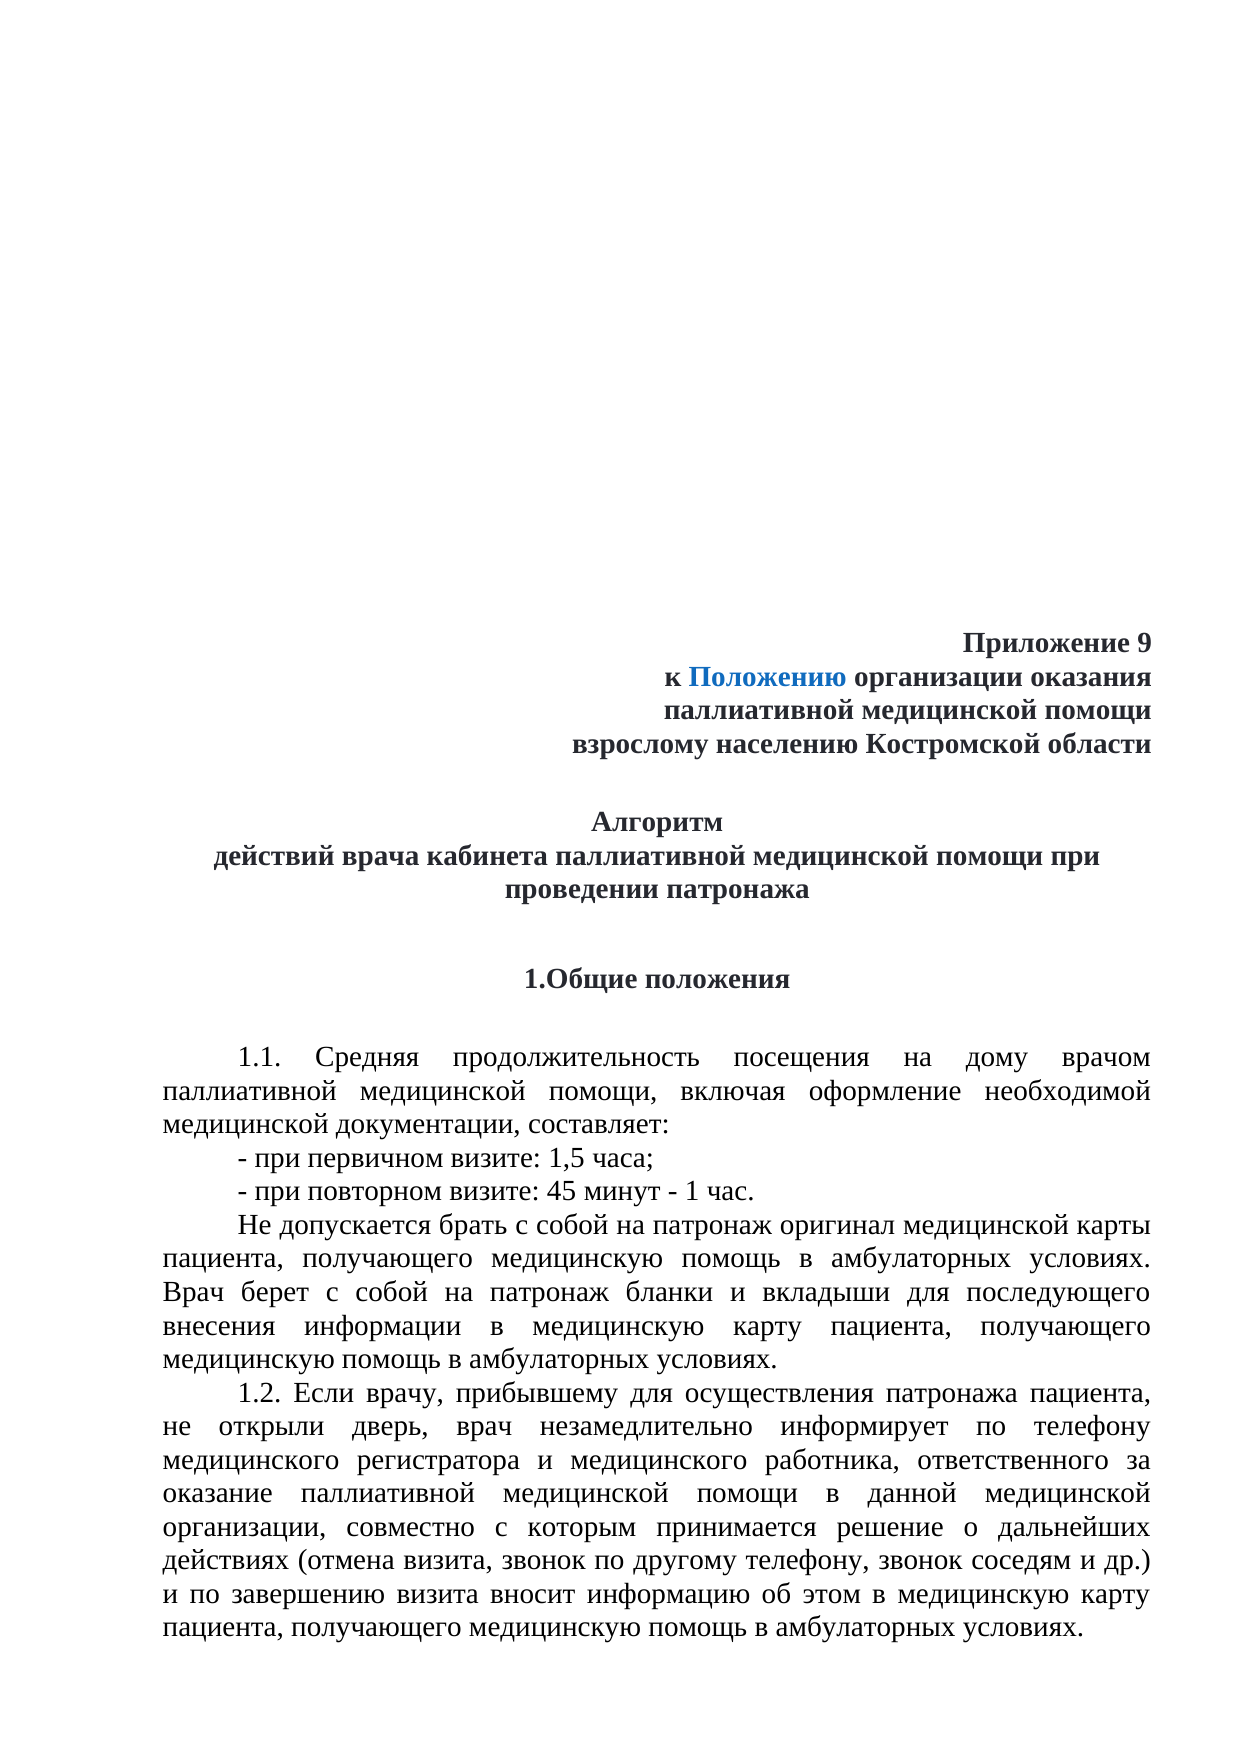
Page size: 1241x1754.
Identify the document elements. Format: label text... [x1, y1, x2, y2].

text Не допускается брать с собой на патронаж оригинал медицинской карты пациента, получающего медицинскую помощь в амбулаторных условиях. Врач берет с собой на патронаж бланки и вкладыши для последующего внесения информации в медицинскую карту пациента, получающего медицинскую помощь в амбулаторных условиях. [162, 1207, 1152, 1375]
text 1.1. Средняя продолжительность посещения на дому врачом паллиативной медицинской помощи, включая оформление необходимой медицинской документации, составляет: [162, 1039, 1152, 1140]
text - при повторном визите: 45 минут - 1 час. [162, 1173, 1152, 1207]
subtitle Алгоритм действий врача кабинета паллиативной медицинской помощи при проведении патронажа [162, 804, 1152, 905]
subtitle 1.Общие положения [162, 961, 1152, 994]
text Приложение 9 к Положению организации оказания паллиативной медицинской помощи взрослому населению Костромской области [162, 625, 1152, 759]
text - при первичном визите: 1,5 часа; [162, 1140, 1152, 1173]
text 1.2. Если врачу, прибывшему для осуществления патронажа пациента, не открыли дверь, врач незамедлительно информирует по телефону медицинского регистратора и медицинского работника, ответственного за оказание паллиативной медицинской помощи в данной медицинской организации, совместно с которым принимается решение о дальнейших действиях (отмена визита, звонок по другому телефону, звонок соседям и др.) и по завершению визита вносит информацию об этом в медицинскую карту пациента, получающего медицинскую помощь в амбулаторных условиях. [162, 1375, 1152, 1643]
